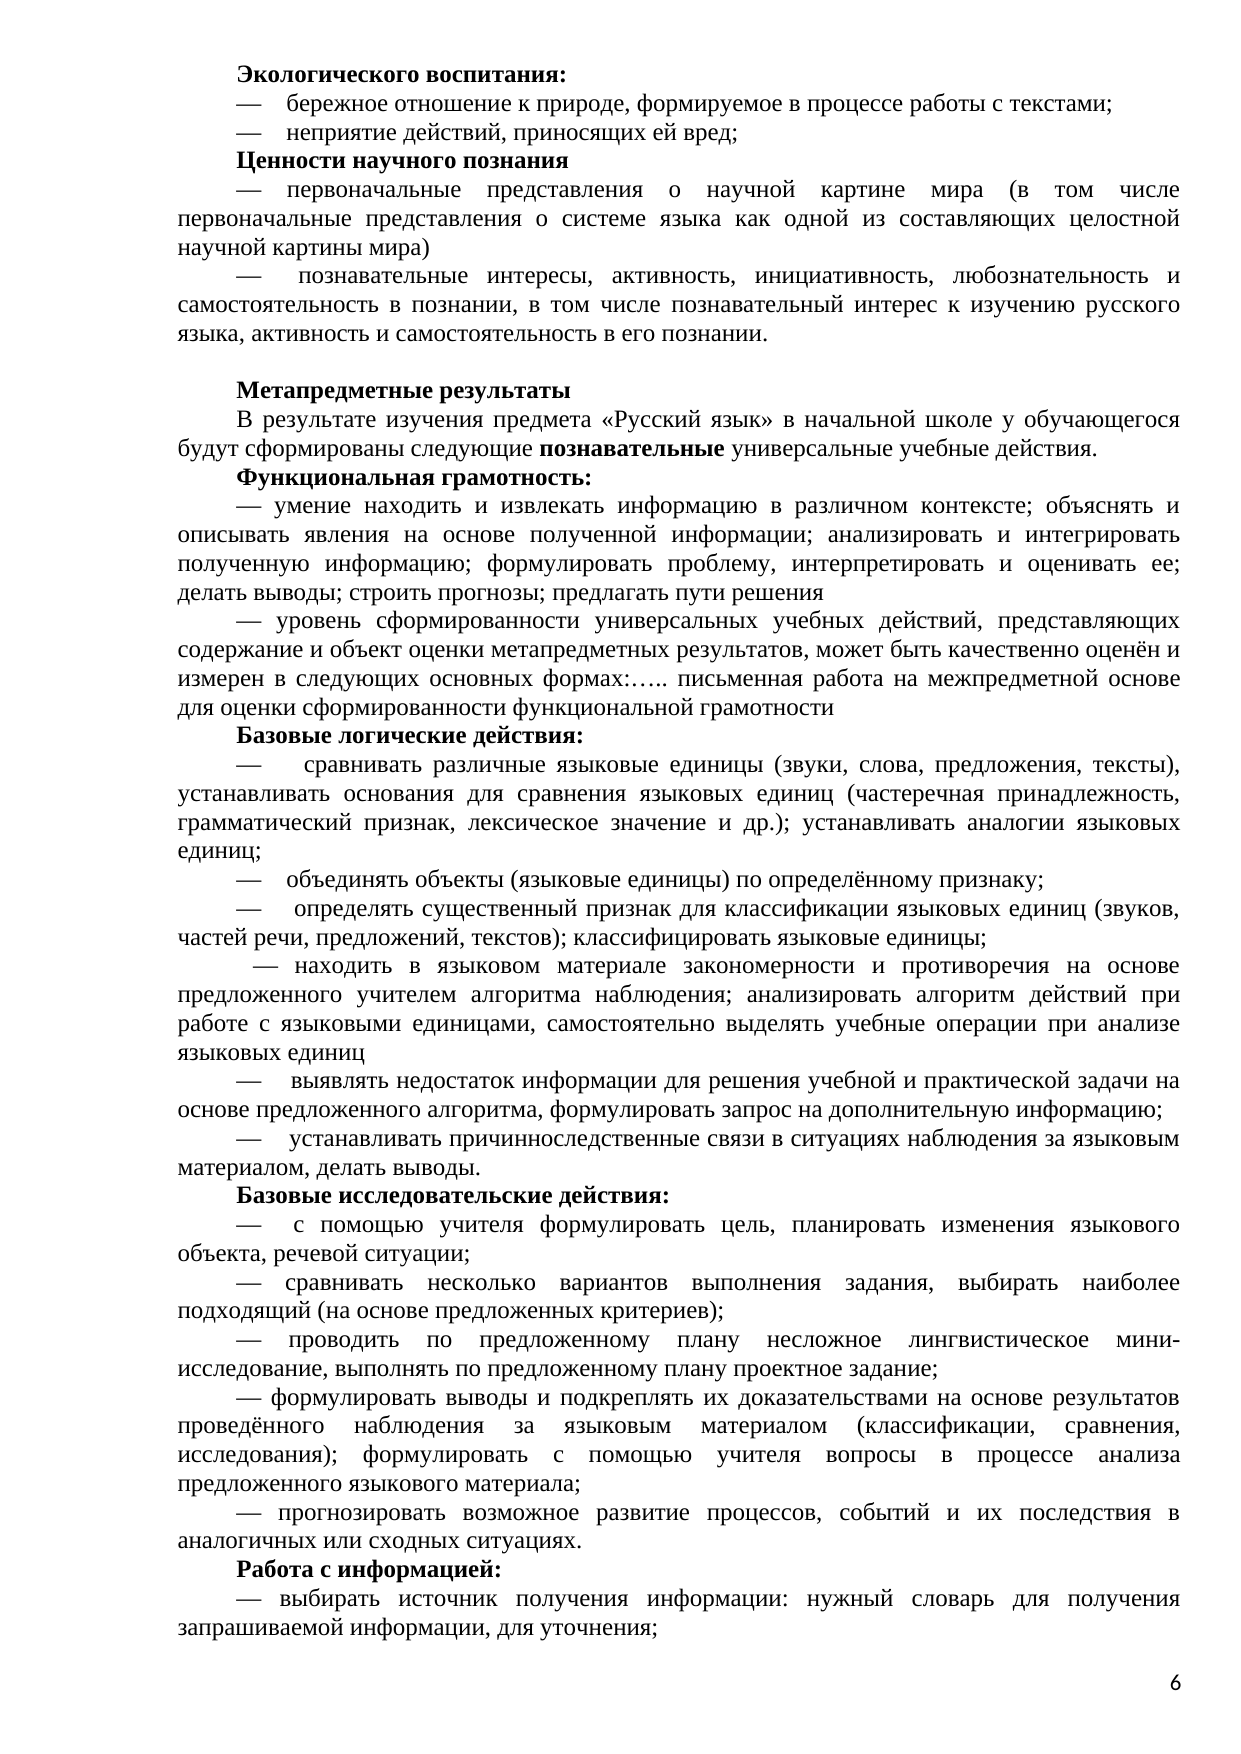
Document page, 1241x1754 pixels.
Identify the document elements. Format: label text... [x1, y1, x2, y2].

text Функциональная грамотность: [177, 462, 1181, 490]
text — объединять объекты (языковые единицы) по определённому признаку; [177, 864, 1181, 893]
text — неприятие действий, приносящих ей вред; [177, 117, 1181, 145]
text — познавательные интересы, активность, инициативность, любознательность и самостоятельность в познании, в том числе познавательный интерес к изучению русского языка, активность и самостоятельность в его познании. [177, 260, 1181, 347]
text — уровень сформированности универсальных учебных действий, представляющих содержание и объект оценки метапредметных результатов, может быть качественно оценён и измерен в следующих основных формах:….. письменная работа на межпредметной основе для оценки сформированности функциональной грамотности [177, 605, 1181, 720]
text Работа с информацией: [177, 1554, 1181, 1583]
text — первоначальные представления о научной картине мира (в том числе первоначальные представления о системе языка как одной из составляющих целостной научной картины мира) [177, 174, 1181, 260]
text Базовые логические действия: [177, 720, 1181, 749]
text — определять существенный признак для классификации языковых единиц (звуков, частей речи, предложений, текстов); классифицировать языковые единицы; [177, 893, 1181, 950]
text — сравнивать различные языковые единицы (звуки, слова, предложения, тексты), устанавливать основания для сравнения языковых единиц (частеречная принадлежность, грамматиче​ский признак, лексическое значение и др.); устанавливать аналогии языковых единиц; [177, 749, 1181, 864]
text — выявлять недостаток информации для решения учебной и практической задачи на основе предложенного алгоритма, формулировать запрос на дополнительную информацию; [177, 1065, 1181, 1123]
text Базовые исследовательские действия: [177, 1180, 1181, 1209]
text — находить в языковом материале закономерности и противоречия на основе предложенного учителем алгоритма наблюдения; анализировать алгоритм действий при работе с языковыми единицами, самостоятельно выделять учебные операции при анализе языковых единиц [177, 950, 1181, 1065]
text В результате изучения предмета «Русский язык» в начальной школе у обучающегося будут сформированы следующие познавательные универсальные учебные действия. [177, 404, 1181, 462]
text — с помощью учителя формулировать цель, планировать изменения языкового объекта, речевой ситуации; [177, 1209, 1181, 1267]
text — формулировать выводы и подкреплять их доказательствами на основе результатов проведённого наблюдения за языковым материалом (классификации, сравнения, исследования); формулировать с помощью учителя вопросы в процессе анализа предложенного языкового материала; [177, 1382, 1181, 1497]
text — прогнозировать возможное развитие процессов, событий и их последствия в аналогичных или сходных ситуациях. [177, 1497, 1181, 1554]
text — выбирать источник получения информации: нужный словарь для получения запрашиваемой информации, для уточнения; [177, 1583, 1181, 1640]
text — проводить по предложенному плану несложное лингвистическое мини-исследование, выполнять по предложенному плану проектное задание; [177, 1324, 1181, 1382]
text — умение находить и извлекать информацию в различном контексте; объяснять и описывать явления на основе полученной информации; анализировать и интегрировать полученную информацию; формулировать проблему, интерпретировать и оценивать ее; делать выводы; строить прогнозы; предлагать пути решения [177, 490, 1181, 605]
text — бережное отношение к природе, формируемое в процессе работы с текстами; [177, 88, 1181, 117]
text — устанавливать причинноследственные связи в ситуациях наблюдения за языковым материалом, делать выводы. [177, 1123, 1181, 1180]
text Метапредметные результаты [177, 375, 1181, 404]
text Экологического воспитания: [177, 59, 1181, 88]
text — сравнивать несколько вариантов выполнения задания, выбирать наиболее подходящий (на основе предложенных критериев); [177, 1267, 1181, 1324]
text Ценности научного познания [177, 145, 1181, 174]
